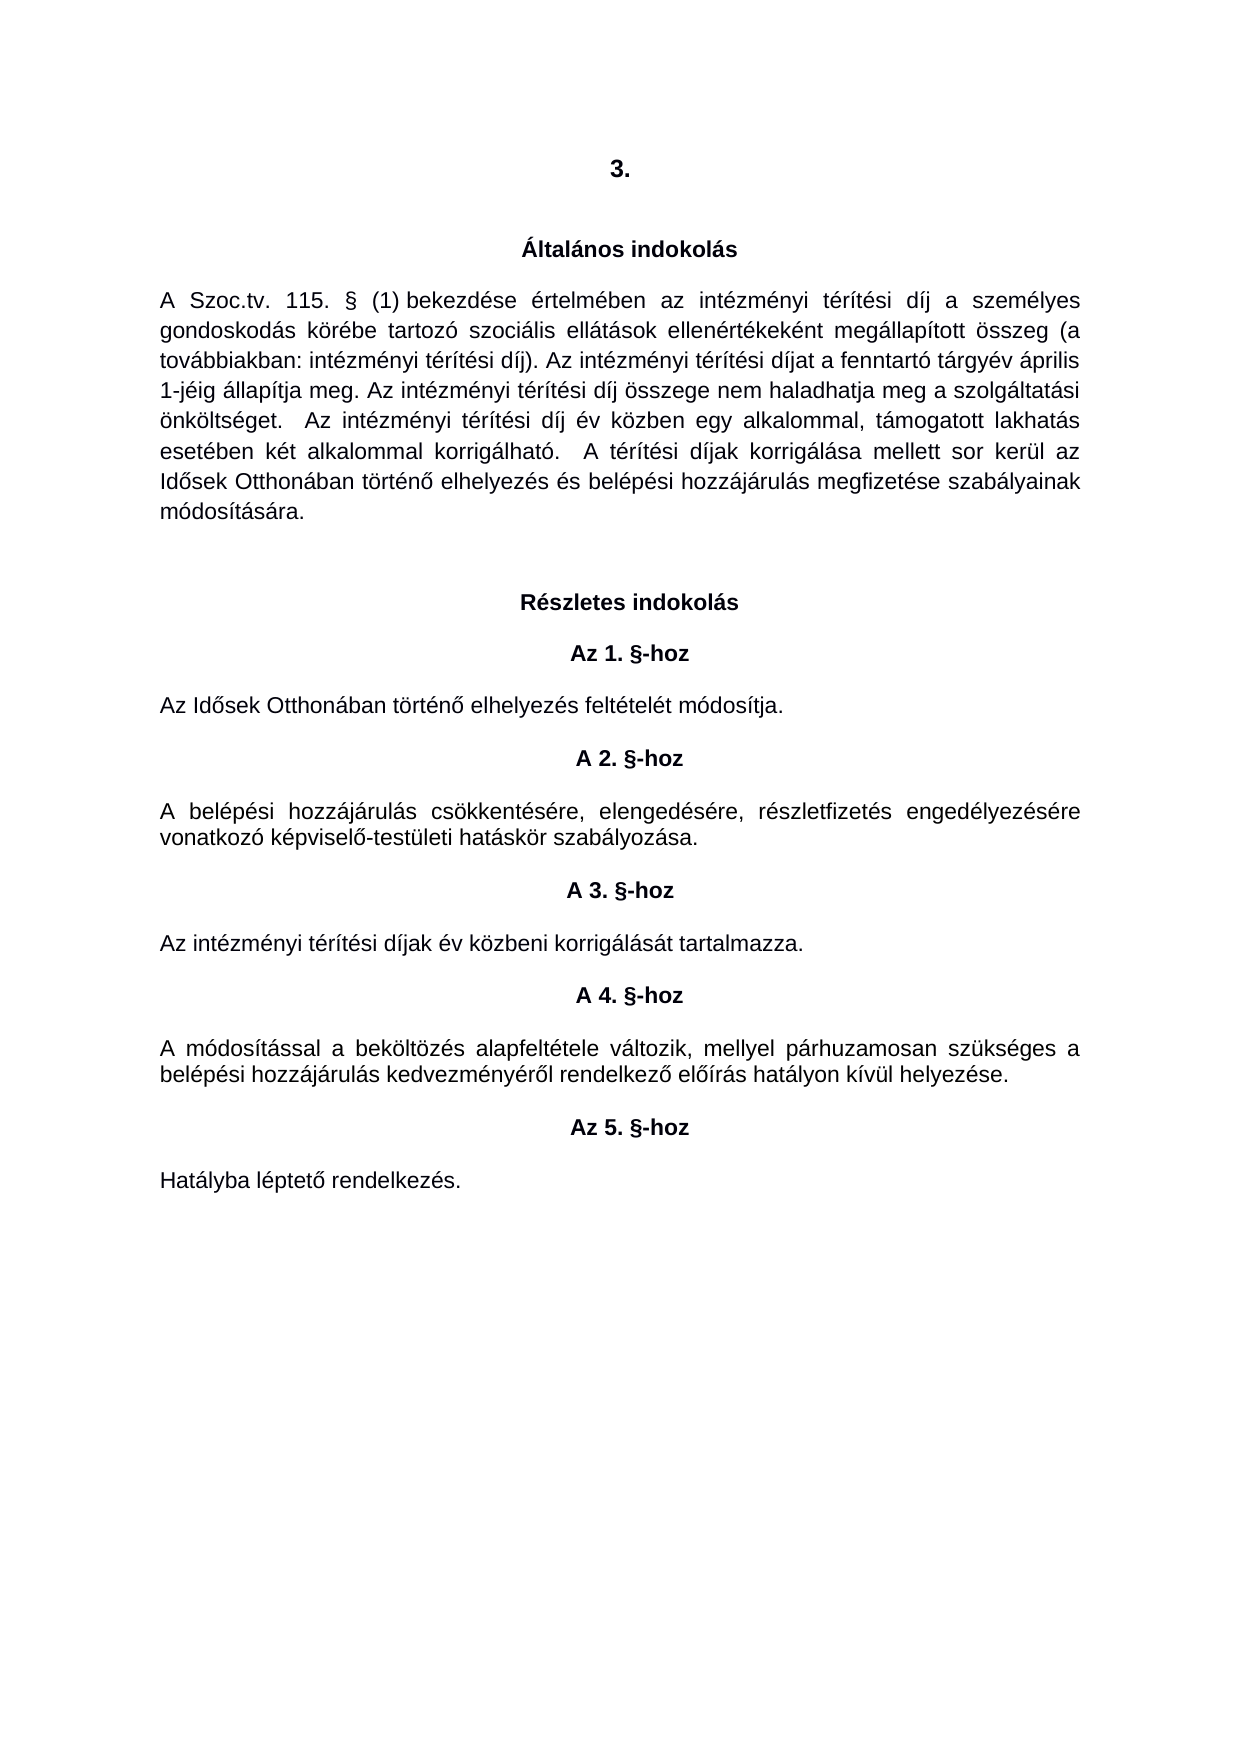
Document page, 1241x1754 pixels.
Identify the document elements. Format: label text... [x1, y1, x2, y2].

text Hatályba léptető rendelkezés. [159, 1167, 1081, 1193]
text Az intézményi térítési díjak év közbeni korrigálását tartalmazza. [159, 929, 1081, 956]
text A 3. §-hoz [159, 877, 1081, 903]
text A módosítással a beköltözés alapfeltétele változik, mellyel párhuzamosan szükséges a belépési hozzájárulás kedvezményéről rendelkező előírás hatályon kívül helyezése. [159, 1035, 1081, 1088]
text 3. [159, 154, 1081, 183]
text Az 5. §-hoz [159, 1114, 1081, 1140]
text Részletes indokolás [159, 589, 1081, 615]
text Általános indokolás [159, 236, 1081, 262]
text Az 1. §-hoz [159, 640, 1081, 666]
text A Szoc.tv. 115. § (1) bekezdése értelmében az intézményi térítési díj a személyes gondoskodás körébe tartozó szociális ellátások ellenértékeként megállapított összeg (a továbbiakban: intézményi térítési díj). Az intézményi térítési díjat a fenntartó tárgyév április 1-jéig állapítja meg. Az intézményi térítési díj összege nem haladhatja meg a szolgáltatási önköltséget. Az intézményi térítési díj év közben egy alkalommal, támogatott lakhatás esetében két alkalommal korrigálható. A térítési díjak korrigálása mellett sor kerül az Idősek Otthonában történő elhelyezés és belépési hozzájárulás megfizetése szabályainak módosítására. [159, 287, 1081, 524]
text A 2. §-hoz [159, 745, 1081, 771]
text A 4. §-hoz [159, 982, 1081, 1009]
text A belépési hozzájárulás csökkentésére, elengedésére, részletfizetés engedélyezésére vonatkozó képviselő-testületi hatáskör szabályozása. [159, 798, 1081, 851]
text Az Idősek Otthonában történő elhelyezés feltételét módosítja. [159, 692, 1081, 719]
